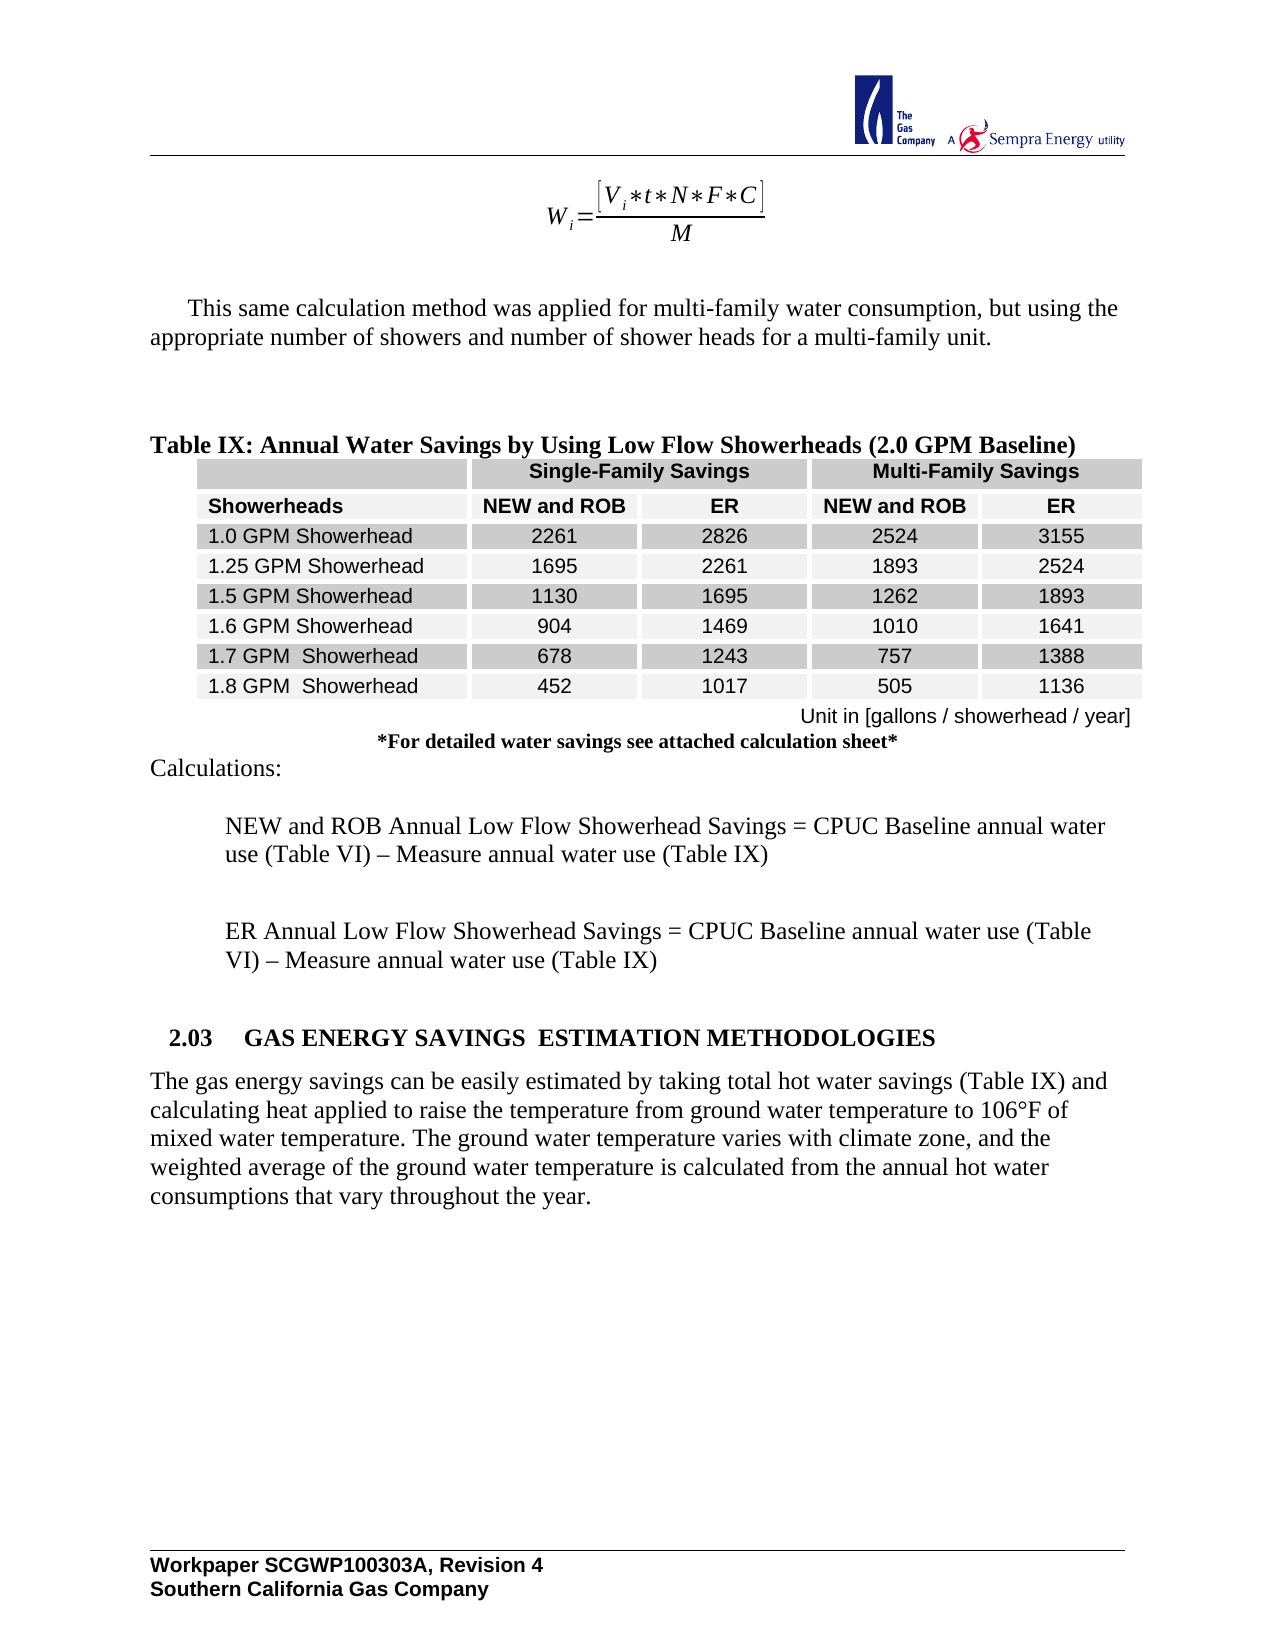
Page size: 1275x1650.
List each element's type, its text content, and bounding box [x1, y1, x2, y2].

text NEW and ROB Annual Low Flow Showerhead Savings = CPUC Baseline annual water use (Table VI) – Measure annual water use (Table IX) [150, 811, 1125, 868]
text *For detailed water savings see attached calculation sheet* [150, 729, 1125, 753]
table_cell 1243 [642, 644, 807, 669]
table_header Single-Family Savings [472, 459, 807, 489]
table_cell 1017 [642, 674, 807, 699]
table_cell 1262 [812, 584, 978, 609]
text Calculations: [150, 753, 1125, 782]
table_cell 1136 [982, 674, 1142, 699]
table_cell 2261 [642, 554, 807, 579]
table_cell 2261 [472, 524, 637, 549]
table_cell 452 [472, 674, 637, 699]
text The gas energy savings can be easily estimated by taking total hot water savings (Table IX) and calculating heat applied to raise the temperature from ground water temperature to 106°F of mixed water temperature. The ground water temperature varies with climate zone, and the weighted average of the ground water temperature is calculated from the annual hot water consumptions that vary throughout the year. [150, 1066, 1125, 1210]
table_cell 1130 [472, 584, 637, 609]
table_cell 1.0 GPM Showerhead [197, 524, 467, 549]
table_cell 678 [472, 644, 637, 669]
table_cell 3155 [982, 524, 1142, 549]
table_cell 1641 [982, 614, 1142, 639]
table_cell 505 [812, 674, 978, 699]
table_cell ER [982, 494, 1142, 519]
text ER Annual Low Flow Showerhead Savings = CPUC Baseline annual water use (Table VI) – Measure annual water use (Table IX) [225, 916, 1125, 974]
text Gas Energy Savings Estimation Methodologies [169, 1023, 1125, 1052]
table_cell 1.8 GPM Showerhead [197, 674, 467, 699]
table_cell 1.7 GPM Showerhead [197, 644, 467, 669]
table_cell 2524 [812, 524, 978, 549]
table_cell 1.5 GPM Showerhead [197, 584, 467, 609]
table_cell Showerheads [197, 494, 467, 519]
table_cell 1.6 GPM Showerhead [197, 614, 467, 639]
table_cell 1.25 GPM Showerhead [197, 554, 467, 579]
table_cell 2524 [982, 554, 1142, 579]
table_cell 1469 [642, 614, 807, 639]
table_cell 1010 [812, 614, 978, 639]
table_cell 757 [812, 644, 978, 669]
table_cell Unit in [gallons / showerhead / year] [197, 704, 1142, 729]
table_cell 904 [472, 614, 637, 639]
table_cell 1695 [642, 584, 807, 609]
text This same calculation method was applied for multi-family water consumption, but using the appropriate number of showers and number of shower heads for a multi-family unit. [150, 293, 1125, 350]
table_cell 1893 [812, 554, 978, 579]
table_cell 1388 [982, 644, 1142, 669]
table_cell 1695 [472, 554, 637, 579]
table_cell NEW and ROB [472, 494, 637, 519]
table_header Multi-Family Savings [812, 459, 1142, 489]
table_cell ER [642, 494, 807, 519]
table_cell 1893 [982, 584, 1142, 609]
table_cell NEW and ROB [812, 494, 978, 519]
table_cell 2826 [642, 524, 807, 549]
table_header [197, 459, 467, 489]
